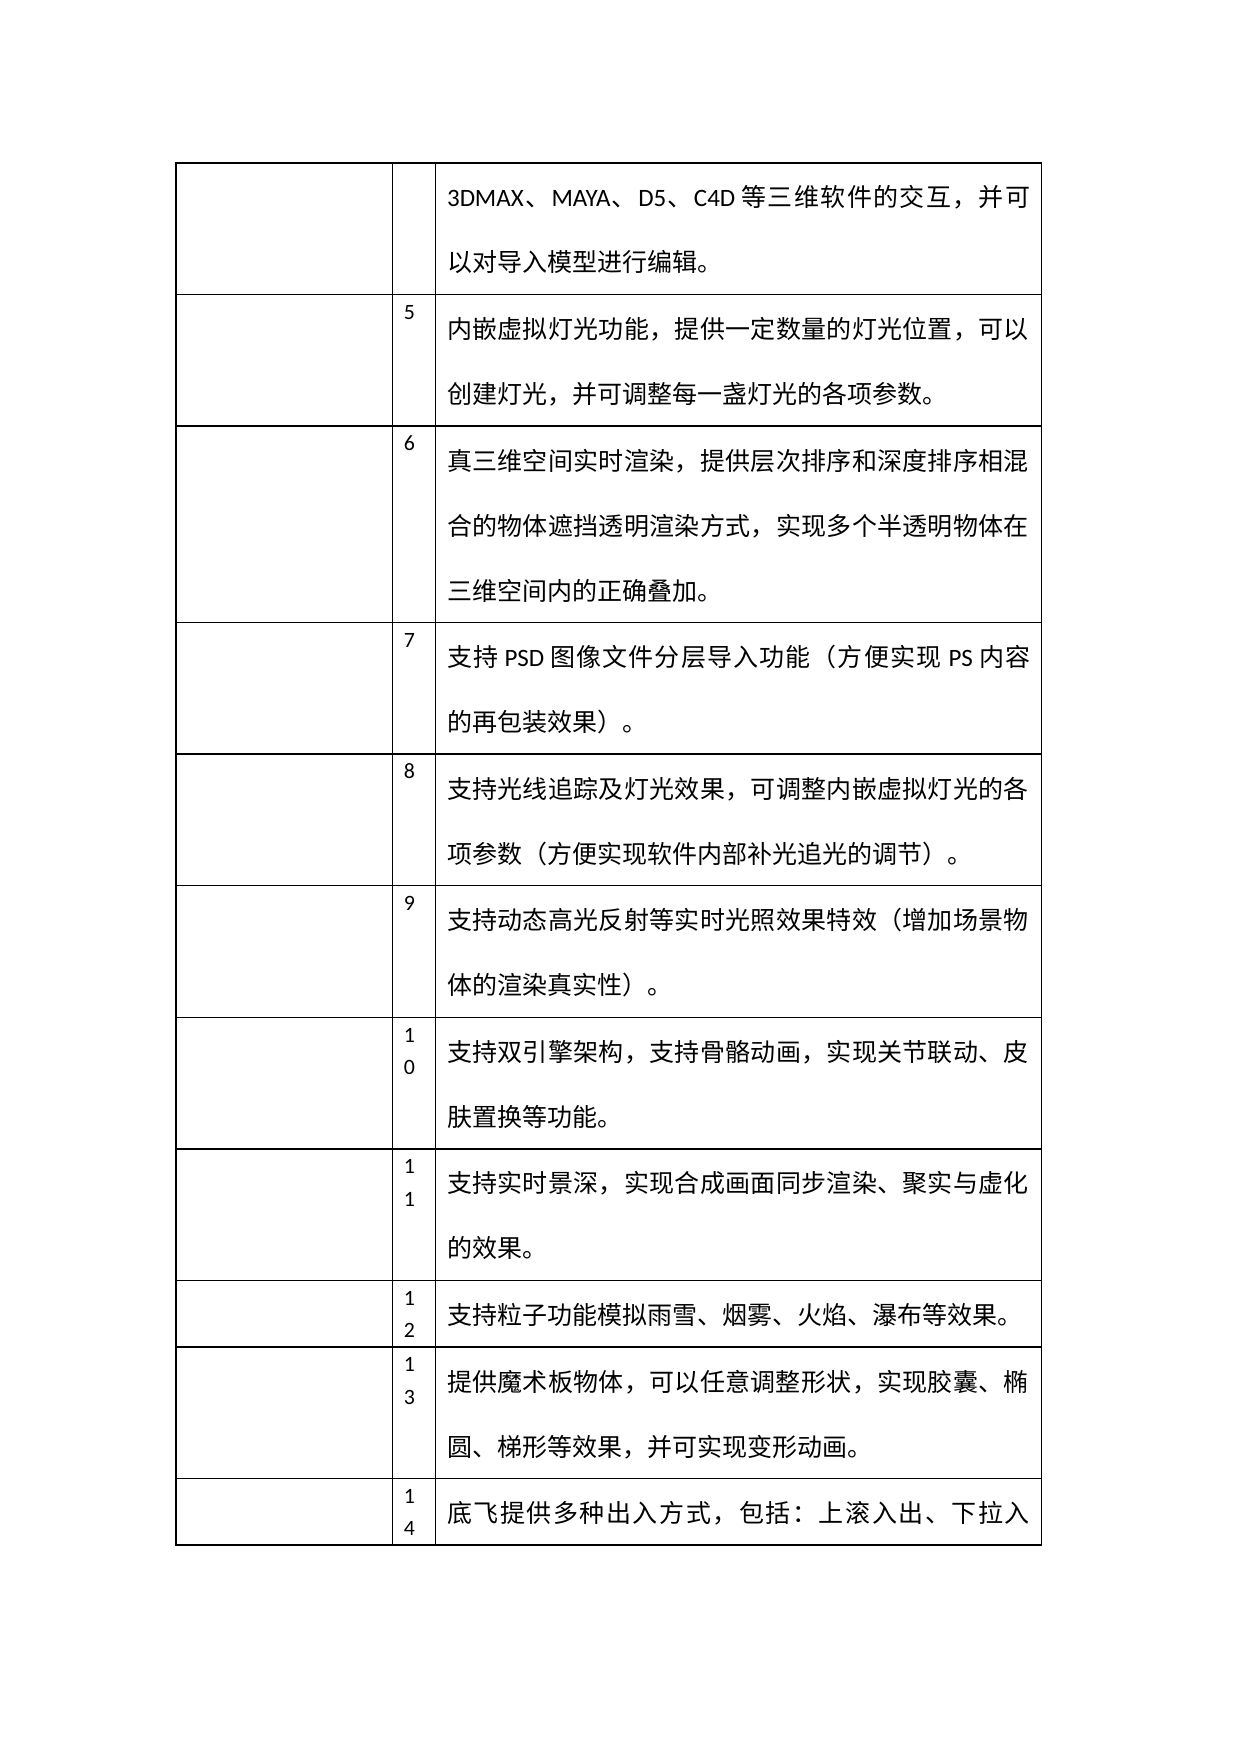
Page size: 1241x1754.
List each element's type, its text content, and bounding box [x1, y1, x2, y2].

table_cell 支持PSD图像文件分层导入功能（方便实现PS内容的再包装效果）。 [436, 623, 1041, 753]
table_cell [177, 1281, 392, 1346]
table_cell 支持粒子功能模拟雨雪、烟雾、火焰、瀑布等效果。 [436, 1281, 1041, 1346]
table_cell 5 [393, 295, 435, 425]
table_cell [436, 164, 1041, 293]
table_cell 提供魔术板物体，可以任意调整形状，实现胶囊、椭圆、梯形等效果，并可实现变形动画。 [436, 1348, 1041, 1478]
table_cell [436, 1479, 1041, 1544]
table_cell 14 [393, 1479, 435, 1544]
table_cell [177, 886, 392, 1016]
table_cell [177, 164, 392, 293]
table_cell 支持光线追踪及灯光效果，可调整内嵌虚拟灯光的各项参数（方便实现软件内部补光追光的调节）。 [436, 755, 1041, 885]
table_cell [177, 1479, 392, 1544]
table_cell [177, 623, 392, 753]
table_cell 9 [393, 886, 435, 1016]
table_cell 6 [393, 427, 435, 622]
table_cell 13 [393, 1348, 435, 1478]
table_cell 支持动态高光反射等实时光照效果特效（增加场景物体的渲染真实性）。 [436, 886, 1041, 1016]
table_cell 8 [393, 755, 435, 885]
table_cell 支持双引擎架构，支持骨骼动画，实现关节联动、皮肤置换等功能。 [436, 1018, 1041, 1148]
table_cell [177, 295, 392, 425]
table_cell [177, 427, 392, 622]
table_cell 12 [393, 1281, 435, 1346]
table_cell [177, 1348, 392, 1478]
table_cell 4 [393, 164, 435, 293]
table_cell 内嵌虚拟灯光功能，提供一定数量的灯光位置，可以创建灯光，并可调整每一盏灯光的各项参数。 [436, 295, 1041, 425]
table_cell 10 [393, 1018, 435, 1148]
table_cell [177, 1150, 392, 1279]
table_cell [177, 755, 392, 885]
table_cell [177, 1018, 392, 1148]
table_cell 11 [393, 1150, 435, 1279]
table_cell 支持实时景深，实现合成画面同步渲染、聚实与虚化的效果。 [436, 1150, 1041, 1279]
table_cell 真三维空间实时渲染，提供层次排序和深度排序相混合的物体遮挡透明渲染方式，实现多个半透明物体在三维空间内的正确叠加。 [436, 427, 1041, 622]
table_cell 7 [393, 623, 435, 753]
